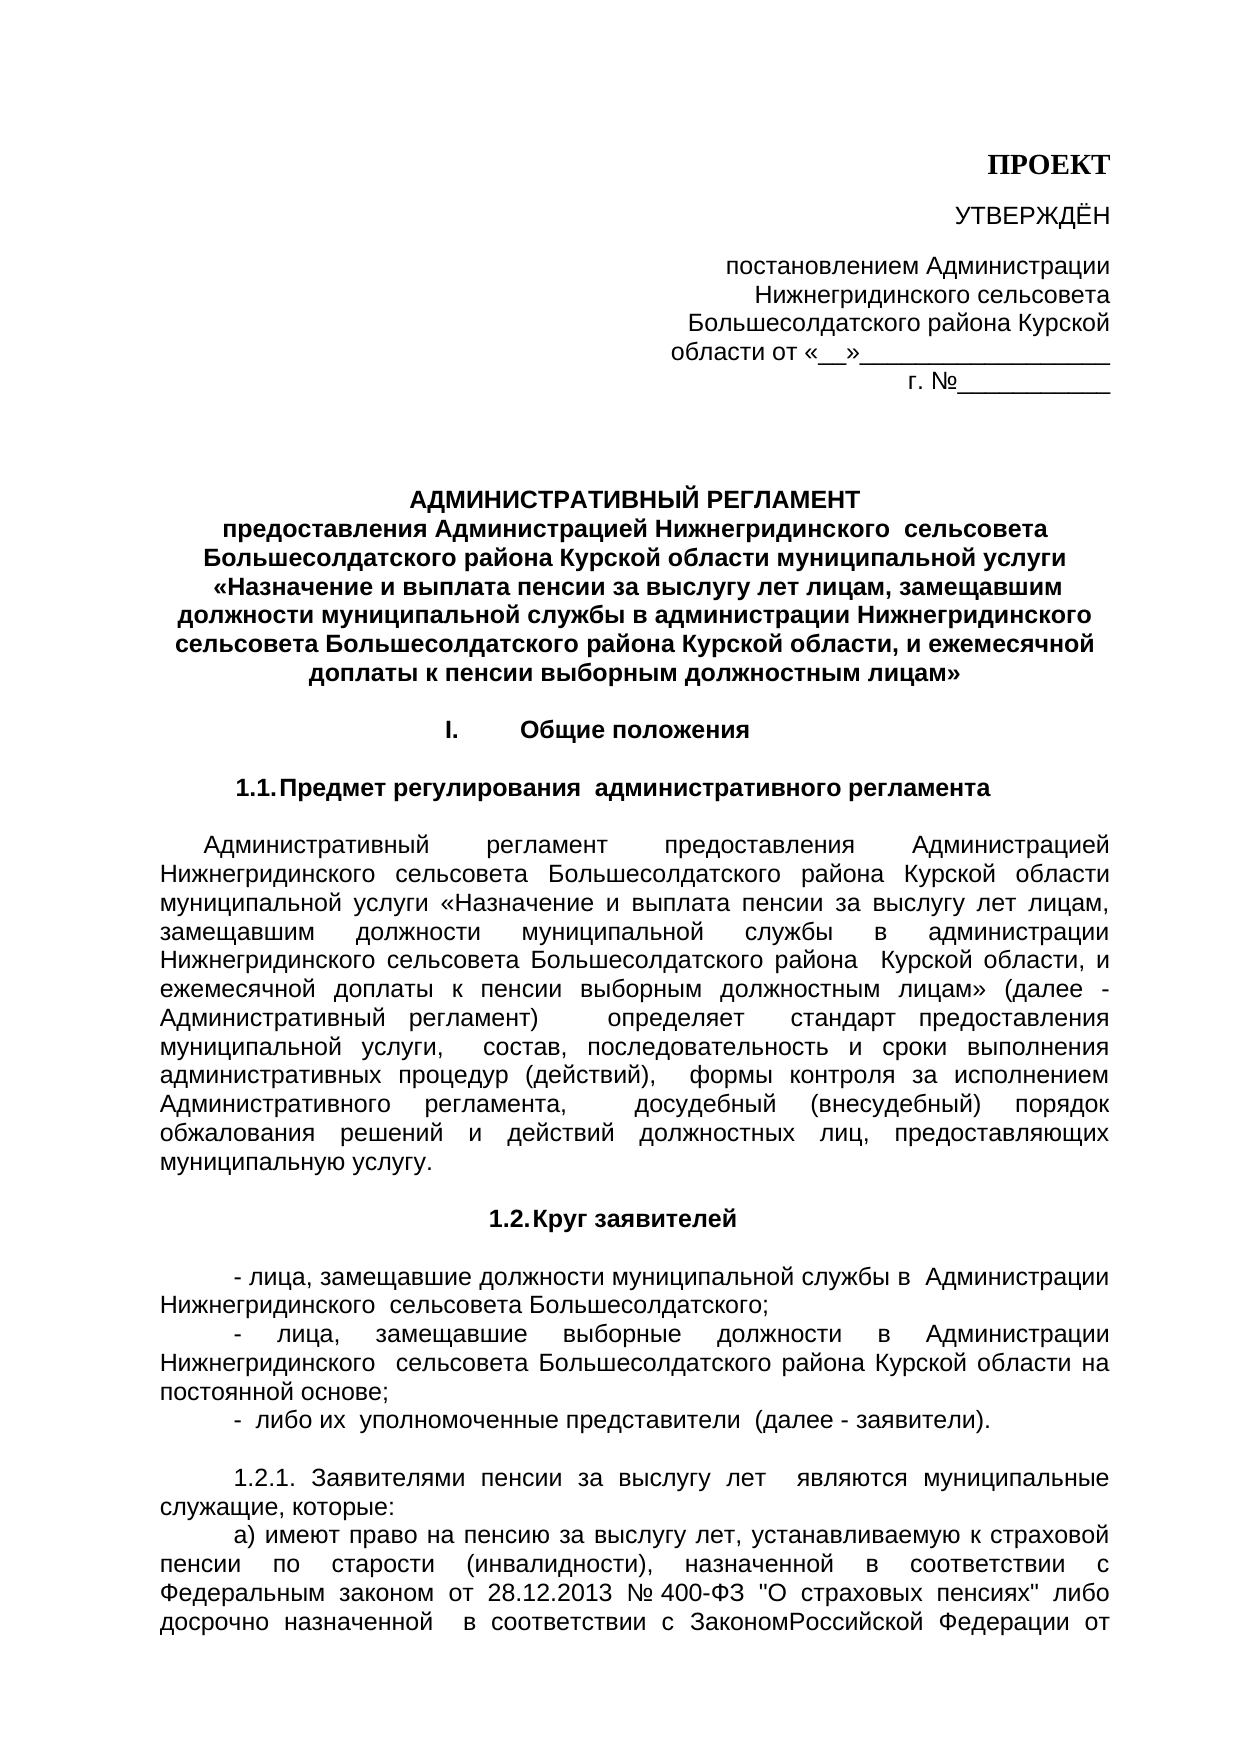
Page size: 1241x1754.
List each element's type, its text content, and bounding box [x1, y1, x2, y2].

text «Назначение и выплата пенсии за выслугу лет лицам, замещавшим должности муниципальной службы в администрации Нижнегридинского сельсовета Большесолдатского района Курской области, и ежемесячной доплаты к пенсии выборным должностным лицам» [159, 572, 1110, 687]
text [159, 1520, 1110, 1635]
text ПРОЕКТ [159, 147, 1110, 180]
text - лица, замещавшие выборные должности в Администрации Нижнегридинского сельсовета Большесолдатского района Курской области на постоянной основе; [159, 1319, 1110, 1405]
list Предмет регулирования административного регламента [116, 773, 1110, 802]
text - либо их уполномоченные представители (далее - заявители). [159, 1405, 1110, 1434]
text предоставления Администрацией Нижнегридинского сельсовета Большесолдатского района Курской области муниципальной услуги [159, 514, 1110, 572]
text - лица, замещавшие должности муниципальной службы в Администрации Нижнегридинского сельсовета Большесолдатского; [159, 1262, 1110, 1319]
list Круг заявителей [116, 1204, 1110, 1233]
text Административный регламент предоставления Администрацией Нижнегридинского сельсовета Большесолдатского района Курской области муниципальной услуги «Назначение и выплата пенсии за выслугу лет лицам, замещавшим должности муниципальной службы в администрации Нижнегридинского сельсовета Большесолдатского района Курской области, и ежемесячной доплаты к пенсии выборным должностным лицам» (далее - Административный регламент) определяет стандарт предоставления муниципальной услуги, состав, последовательность и сроки выполнения административных процедур (действий), формы контроля за исполнением Административного регламента, досудебный (внесудебный) порядок обжалования решений и действий должностных лиц, предоставляющих муниципальную услугу. [159, 830, 1110, 1175]
text 1.2.1. Заявителями пенсии за выслугу лет являются муниципальные служащие, которые: [159, 1463, 1110, 1520]
text АДМИНИСТРАТИВНЫЙ РЕГЛАМЕНТ [159, 485, 1110, 514]
list Общие положения [84, 715, 1110, 744]
text УТВЕРЖДЁН [662, 201, 1110, 230]
text постановлением Администрации Нижнегридинского сельсовета Большесолдатского района Курской области от «__»__________________ г. №___________ [662, 251, 1110, 394]
